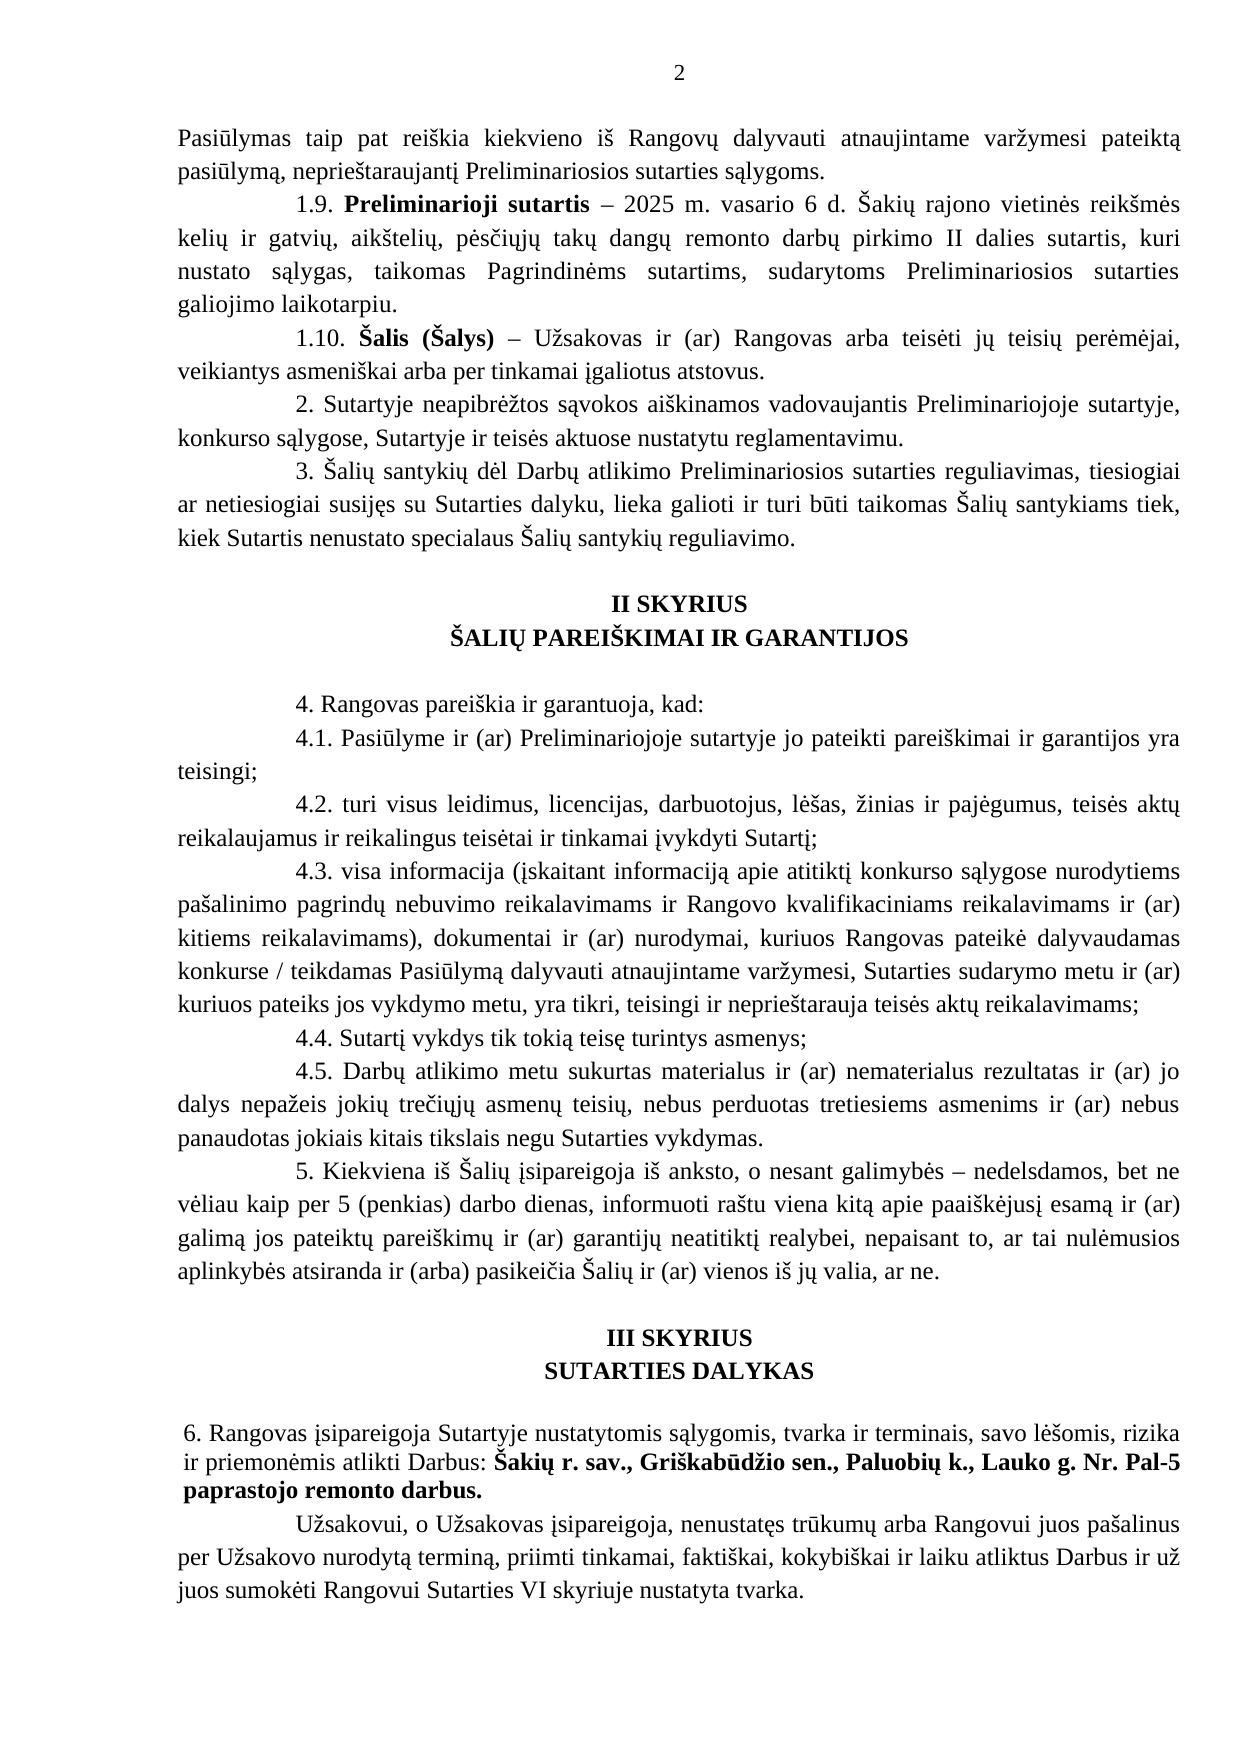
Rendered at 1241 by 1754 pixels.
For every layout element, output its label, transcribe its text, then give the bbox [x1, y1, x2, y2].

text 4.3. visa informacija (įskaitant informaciją apie atitiktį konkurso sąlygose nurodytiems pašalinimo pagrindų nebuvimo reikalavimams ir Rangovo kvalifikaciniams reikalavimams ir (ar) kitiems reikalavimams), dokumentai ir (ar) nurodymai, kuriuos Rangovas pateikė dalyvaudamas konkurse / teikdamas Pasiūlymą dalyvauti atnaujintame varžymesi, Sutarties sudarymo metu ir (ar) kuriuos pateiks jos vykdymo metu, yra tikri, teisingi ir neprieštarauja teisės aktų reikalavimams; [177, 851, 1181, 1018]
text II SKYRIUS [177, 585, 1181, 618]
text Užsakovui, o Užsakovas įsipareigoja, nenustatęs trūkumų arba Rangovui juos pašalinus per Užsakovo nurodytą terminą, priimti tinkamai, faktiškai, kokybiškai ir laiku atliktus Darbus ir už juos sumokėti Rangovui Sutarties VI skyriuje nustatyta tvarka. [177, 1504, 1181, 1604]
text 4.5. Darbų atlikimo metu sukurtas materialus ir (ar) nematerialus rezultatas ir (ar) jo dalys nepažeis jokių trečiųjų asmenų teisių, nebus perduotas tretiesiems asmenims ir (ar) nebus panaudotas jokiais kitais tikslais negu Sutarties vykdymas. [177, 1051, 1181, 1151]
text 4. Rangovas pareiškia ir garantuoja, kad: [177, 685, 1181, 718]
text ŠALIŲ PAREIŠKIMAI IR GARANTIJOS [177, 618, 1181, 651]
text 2. Sutartyje neapibrėžtos sąvokos aiškinamos vadovaujantis Preliminariojoje sutartyje, konkurso sąlygose, Sutartyje ir teisės aktuose nustatytu reglamentavimu. [177, 385, 1181, 451]
text 1.10. Šalis (Šalys) – Užsakovas ir (ar) Rangovas arba teisėti jų teisių perėmėjai, veikiantys asmeniškai arba per tinkamai įgaliotus atstovus. [177, 318, 1181, 385]
text SUTARTIES DALYKAS [177, 1351, 1181, 1385]
text 1.9. Preliminarioji sutartis – 2025 m. vasario 6 d. Šakių rajono vietinės reikšmės kelių ir gatvių, aikštelių, pėsčiųjų takų dangų remonto darbų pirkimo II dalies sutartis, kuri nustato sąlygas, taikomas Pagrindinėms sutartims, sudarytoms Preliminariosios sutarties galiojimo laikotarpiu. [177, 185, 1181, 318]
text 4.1. Pasiūlyme ir (ar) Preliminariojoje sutartyje jo pateikti pareiškimai ir garantijos yra teisingi; [177, 718, 1181, 785]
text 5. Kiekviena iš Šalių įsipareigoja iš anksto, o nesant galimybės – nedelsdamos, bet ne vėliau kaip per 5 (penkias) darbo dienas, informuoti raštu viena kitą apie paaiškėjusį esamą ir (ar) galimą jos pateiktų pareiškimų ir (ar) garantijų neatitiktį realybei, nepaisant to, ar tai nulėmusios aplinkybės atsiranda ir (arba) pasikeičia Šalių ir (ar) vienos iš jų valia, ar ne. [177, 1151, 1181, 1285]
text 6. Rangovas įsipareigoja Sutartyje nustatytomis sąlygomis, tvarka ir terminais, savo lėšomis, rizika ir priemonėmis atlikti Darbus: Šakių r. sav., Griškabūdžio sen., Paluobių k., Lauko g. Nr. Pal-5 paprastojo remonto darbus. [183, 1418, 1181, 1504]
text 4.2. turi visus leidimus, licencijas, darbuotojus, lėšas, žinias ir pajėgumus, teisės aktų reikalaujamus ir reikalingus teisėtai ir tinkamai įvykdyti Sutartį; [177, 785, 1181, 851]
text III SKYRIUS [177, 1318, 1181, 1351]
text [177, 118, 1181, 185]
text 3. Šalių santykių dėl Darbų atlikimo Preliminariosios sutarties reguliavimas, tiesiogiai ar netiesiogiai susijęs su Sutarties dalyku, lieka galioti ir turi būti taikomas Šalių santykiams tiek, kiek Sutartis nenustato specialaus Šalių santykių reguliavimo. [177, 451, 1181, 551]
text 4.4. Sutartį vykdys tik tokią teisę turintys asmenys; [177, 1018, 1181, 1051]
